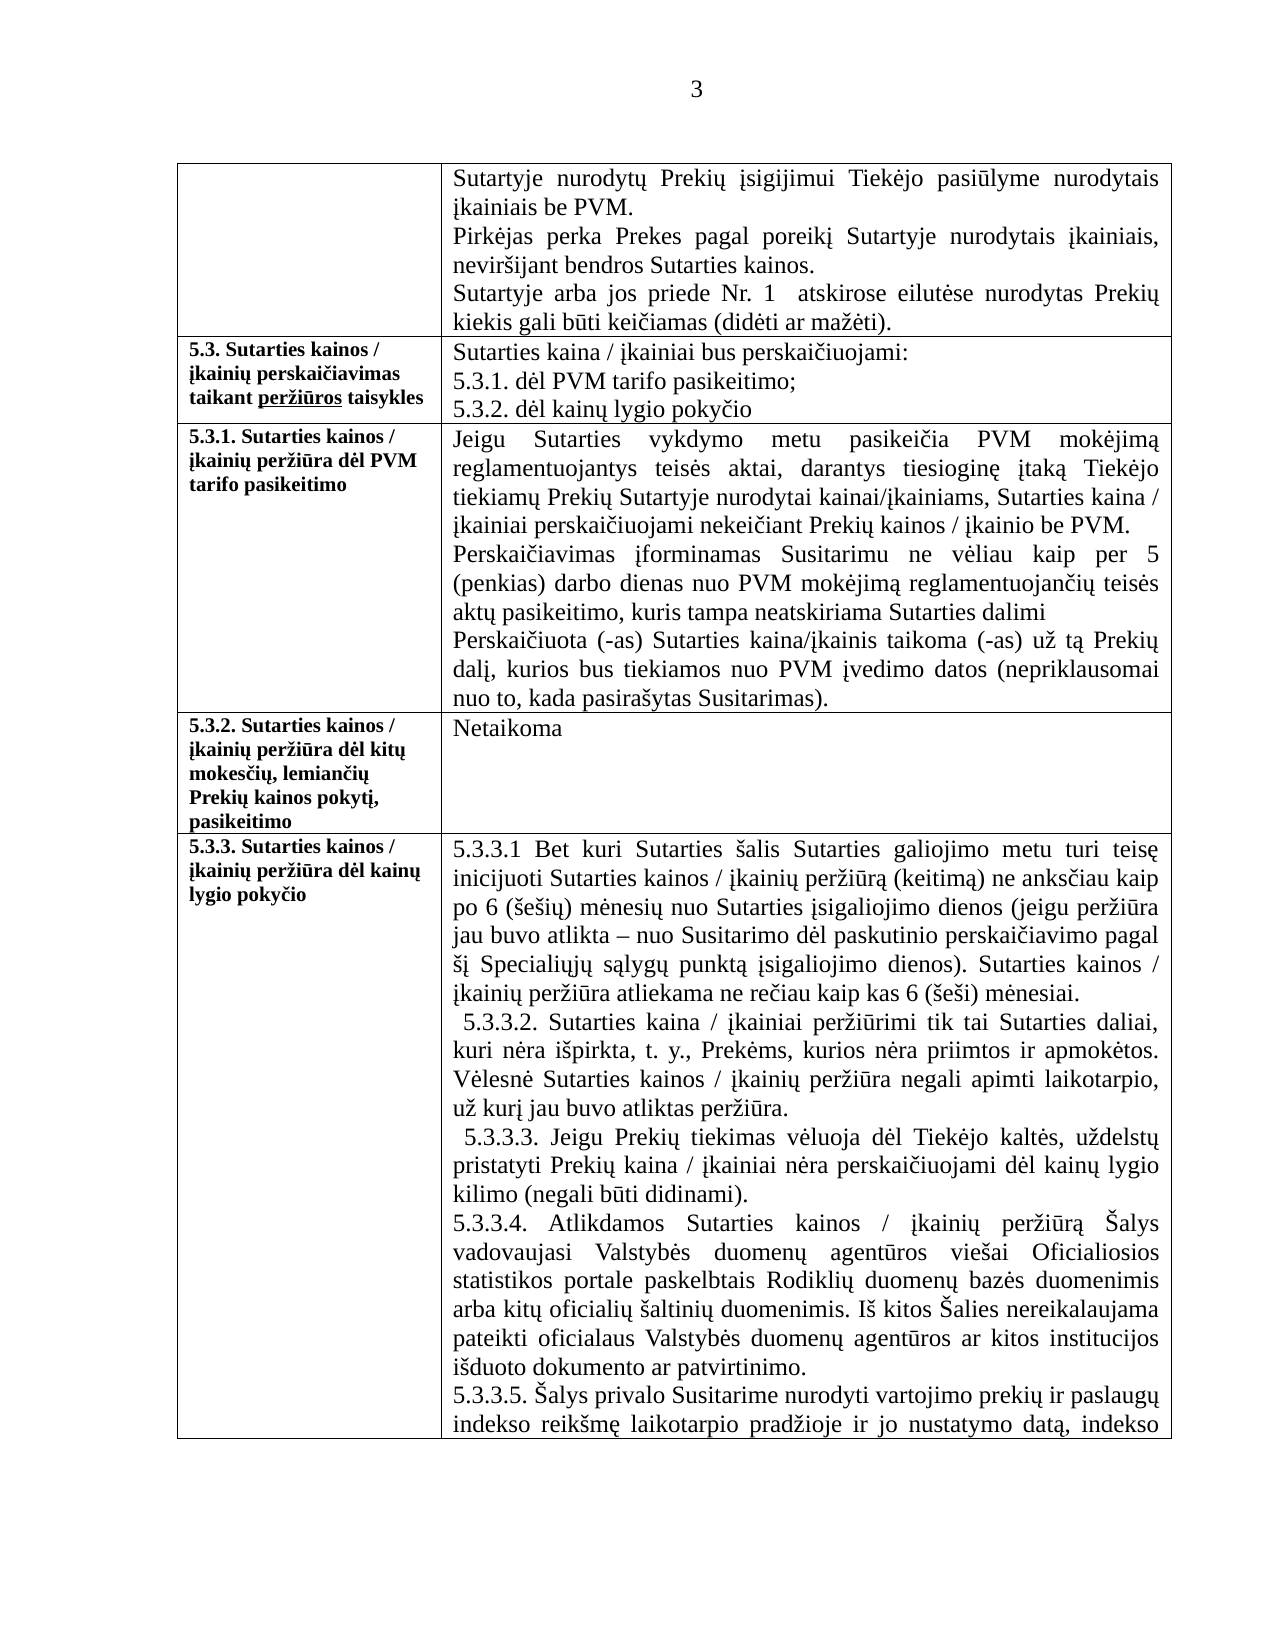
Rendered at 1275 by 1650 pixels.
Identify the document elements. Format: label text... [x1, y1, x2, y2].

table_cell Jeigu Sutarties vykdymo metu pasikeičia PVM mokėjimą reglamentuojantys teisės aktai, darantys tiesioginę įtaką Tiekėjo tiekiamų Prekių Sutartyje nurodytai kainai/įkainiams, Sutarties kaina / įkainiai perskaičiuojami nekeičiant Prekių kainos / įkainio be PVM. Perskaičiavimas įforminamas Susitarimu ne vėliau kaip per 5 (penkias) darbo dienas nuo PVM mokėjimą reglamentuojančių teisės aktų pasikeitimo, kuris tampa neatskiriama Sutarties dalimi Perskaičiuota (-as) Sutarties kaina/įkainis taikoma (-as) už tą Prekių dalį, kurios bus tiekiamos nuo PVM įvedimo datos (nepriklausomai nuo to, kada pasirašytas Susitarimas). [442, 424, 1171, 712]
table_cell 5.3.2. Sutarties kainos / įkainių peržiūra dėl kitų mokesčių, lemiančių Prekių kainos pokytį, pasikeitimo [178, 713, 441, 833]
table_cell Sutarties kaina / įkainiai bus perskaičiuojami: 5.3.1. dėl PVM tarifo pasikeitimo; 5.3.2. dėl kainų lygio pokyčio [442, 337, 1171, 423]
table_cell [178, 164, 441, 336]
table_cell 5.3. Sutarties kainos / įkainių perskaičiavimas taikant peržiūros taisykles [178, 337, 441, 423]
table_cell 5.3.1. Sutarties kainos / įkainių peržiūra dėl PVM tarifo pasikeitimo [178, 424, 441, 712]
table_cell Netaikoma [442, 713, 1171, 833]
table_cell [442, 834, 1171, 1438]
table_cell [442, 164, 1171, 336]
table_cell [178, 834, 441, 1438]
